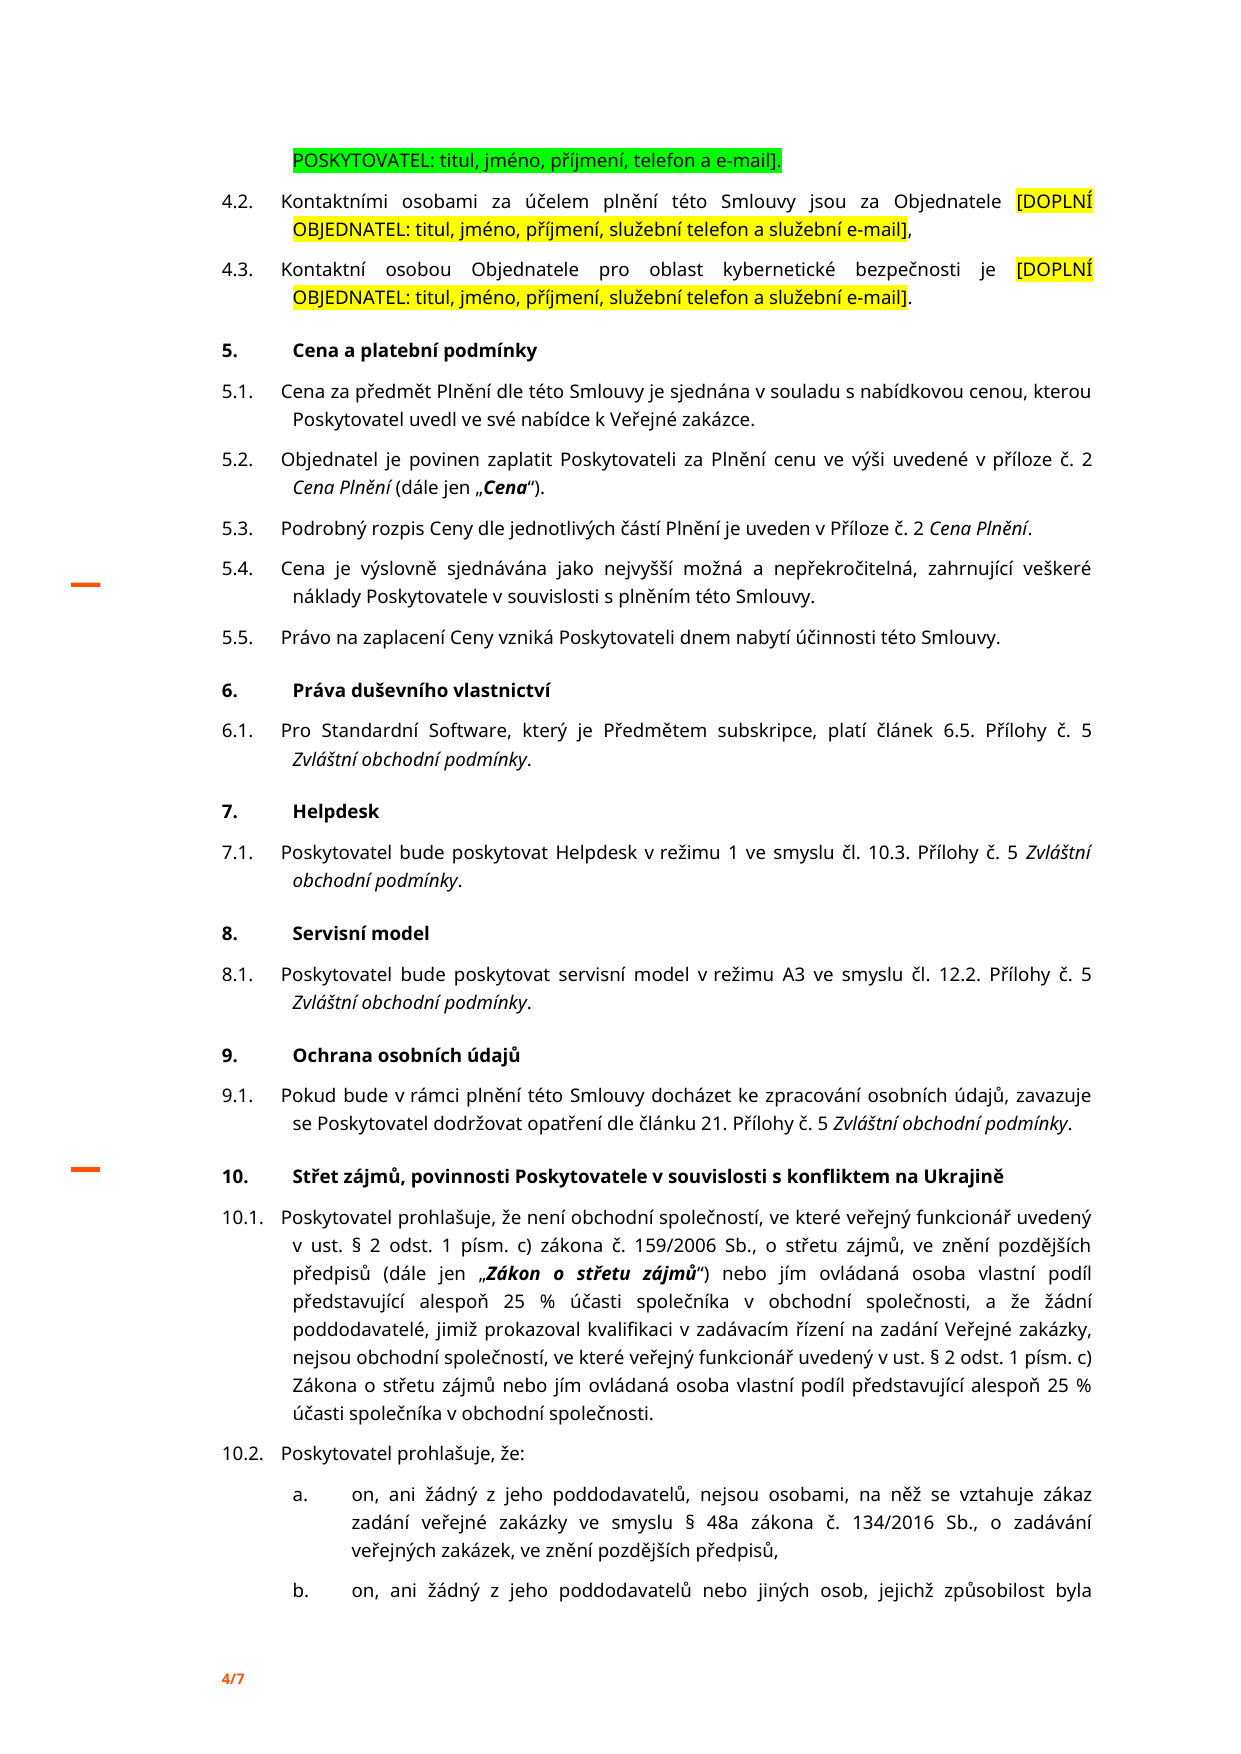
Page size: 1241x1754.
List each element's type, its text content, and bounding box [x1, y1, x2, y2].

text Kontaktními osobami za účelem plnění této Smlouvy jsou za Objednatele [DOPLNÍ OBJEDNATEL: titul, jméno, příjmení, služební telefon a služební e-mail], [222, 188, 1093, 242]
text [292, 1578, 1093, 1603]
text Pro Standardní Software, který je Předmětem subskripce, platí článek 6.5. Přílohy č. 5 Zvláštní obchodní podmínky. [222, 718, 1093, 771]
text Helpdesk [222, 799, 1093, 824]
text Objednatel je povinen zaplatit Poskytovateli za Plnění cenu ve výši uvedené v příloze č. 2 Cena Plnění (dále jen „Cena“). [222, 447, 1093, 500]
text Poskytovatel prohlašuje, že není obchodní společností, ve které veřejný funkcionář uvedený v ust. § 2 odst. 1 písm. c) zákona č. 159/2006 Sb., o střetu zájmů, ve znění pozdějších předpisů (dále jen „Zákon o střetu zájmů“) nebo jím ovládaná osoba vlastní podíl představující alespoň 25 % účasti společníka v obchodní společnosti, a že žádní poddodavatelé, jimiž prokazoval kvalifikaci v zadávacím řízení na zadání Veřejné zakázky, nejsou obchodní společností, ve které veřejný funkcionář uvedený v ust. § 2 odst. 1 písm. c) Zákona o střetu zájmů nebo jím ovládaná osoba vlastní podíl představující alespoň 25 % účasti společníka v obchodní společnosti. [222, 1204, 1093, 1426]
text on, ani žádný z jeho poddodavatelů, nejsou osobami, na něž se vztahuje zákaz zadání veřejné zakázky ve smyslu § 48a zákona č. 134/2016 Sb., o zadávání veřejných zakázek, ve znění pozdějších předpisů, [292, 1481, 1093, 1563]
text Práva duševního vlastnictví [222, 677, 1093, 703]
text Podrobný rozpis Ceny dle jednotlivých částí Plnění je uveden v Příloze č. 2 Cena Plnění. [222, 515, 1093, 541]
text Servisní model [222, 920, 1093, 946]
text Střet zájmů, povinnosti Poskytovatele v souvislosti s konfliktem na Ukrajině [222, 1163, 1093, 1189]
text Cena a platební podmínky [222, 338, 1093, 363]
text Poskytovatel bude poskytovat servisní model v režimu A3 ve smyslu čl. 12.2. Přílohy č. 5 Zvláštní obchodní podmínky. [222, 961, 1093, 1014]
text Ochrana osobních údajů [222, 1042, 1093, 1067]
text Poskytovatel prohlašuje, že: [222, 1441, 1093, 1466]
text Cena za předmět Plnění dle této Smlouvy je sjednána v souladu s nabídkovou cenou, kterou Poskytovatel uvedl ve své nabídce k Veřejné zakázce. [222, 378, 1093, 432]
text Pokud bude v rámci plnění této Smlouvy docházet ke zpracování osobních údajů, zavazuje se Poskytovatel dodržovat opatření dle článku 21. Přílohy č. 5 Zvláštní obchodní podmínky. [222, 1082, 1093, 1136]
text Právo na zaplacení Ceny vzniká Poskytovateli dnem nabytí účinnosti této Smlouvy. [222, 624, 1093, 650]
text Kontaktní osobou Objednatele pro oblast kybernetické bezpečnosti je [DOPLNÍ OBJEDNATEL: titul, jméno, příjmení, služební telefon a služební e-mail]. [222, 257, 1093, 310]
text Cena je výslovně sjednávána jako nejvyšší možná a nepřekročitelná, zahrnující veškeré náklady Poskytovatele v souvislosti s plněním této Smlouvy. [222, 556, 1093, 609]
text Poskytovatel bude poskytovat Helpdesk v režimu 1 ve smyslu čl. 10.3. Přílohy č. 5 Zvláštní obchodní podmínky. [222, 839, 1093, 893]
text Kontaktními osobami za účelem plnění této Smlouvy jsou za Poskytovatele [DOPLNÍ POSKYTOVATEL: titul, jméno, příjmení, telefon a e-mail]. [222, 147, 1093, 173]
